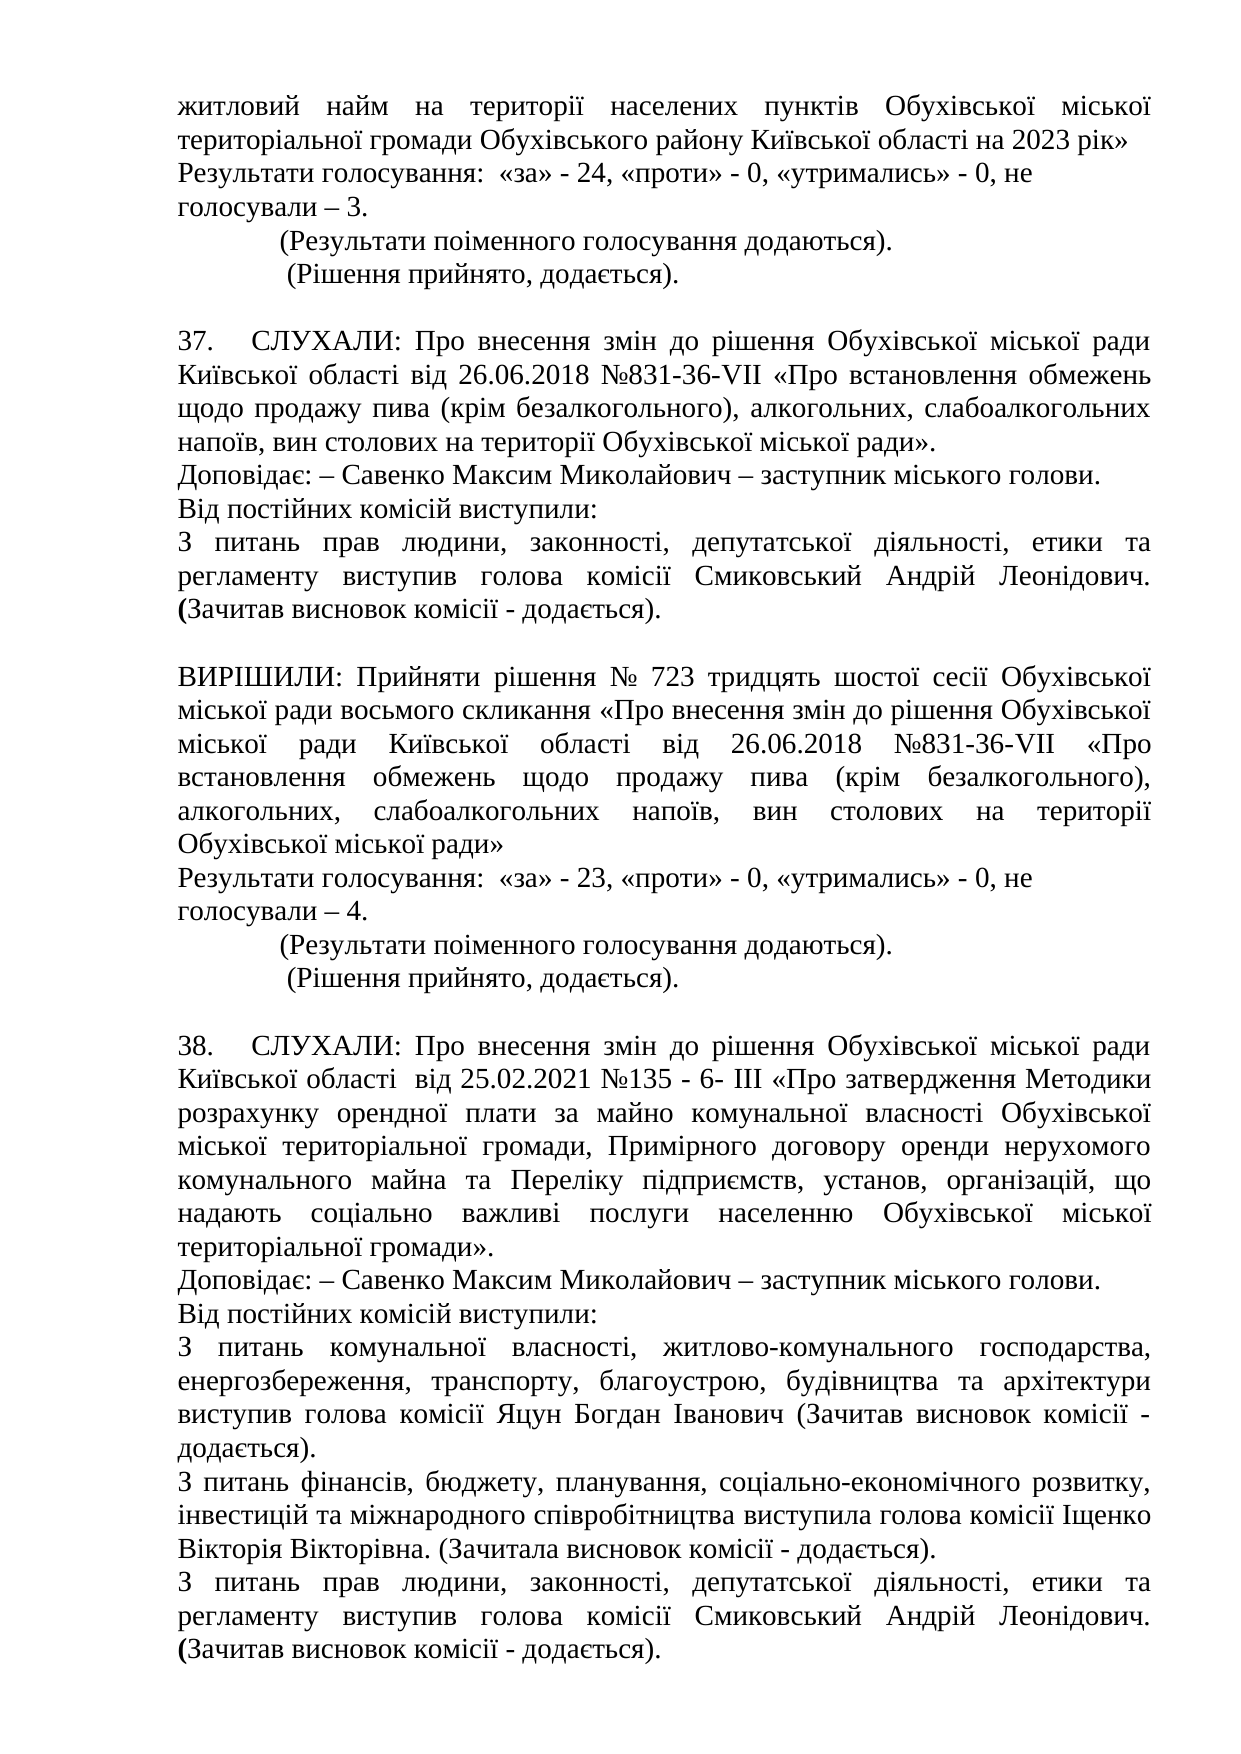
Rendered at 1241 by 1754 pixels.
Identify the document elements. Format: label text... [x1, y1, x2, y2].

list СЛУХАЛИ: Про внесення змін до рішення Обухівської міської ради Київської області від 25.02.2021 №135 - 6- III «Про затвердження Методики розрахунку орендної плати за майно комунальної власності Обухівської міської територіальної громади, Примірного договору оренди нерухомого комунального майна та Переліку підприємств, установ, організацій, що надають соціально важливі послуги населенню Обухівської міської територіальної громади». [177, 1028, 1152, 1262]
subtitle (Результати поіменного голосування додаються). [177, 927, 1152, 961]
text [177, 88, 1152, 156]
subtitle (Рішення прийнято, додається). [177, 256, 1152, 290]
subtitle Від постійних комісій виступили: [177, 491, 1152, 524]
list Доповідає: – Савенко Максим Миколайович – заступник міського голови. [177, 1262, 1152, 1296]
list Доповідає: – Савенко Максим Миколайович – заступник міського голови. [177, 457, 1152, 491]
text ВИРІШИЛИ: Прийняти рішення № 723 тридцять шостої сесії Обухівської міської ради восьмого скликання «Про внесення змін до рішення Обухівської міської ради Київської області від 26.06.2018 №831-36-VІІ «Про встановлення обмежень щодо продажу пива (крім безалкогольного), алкогольних, слабоалкогольних напоїв, вин столових на території Обухівської міської ради» [177, 659, 1152, 860]
subtitle (Рішення прийнято, додається). [177, 961, 1152, 994]
text З питань прав людини, законності, депутатської діяльності, етики та регламенту виступив голова комісії Смиковський Андрій Леонідович. (Зачитав висновок комісії - додається). [177, 524, 1152, 625]
subtitle Результати голосування: «за» - 23, «проти» - 0, «утримались» - 0, не голосували – 4. [177, 860, 1152, 927]
subtitle Результати голосування: «за» - 24, «проти» - 0, «утримались» - 0, не голосували – 3. [177, 156, 1152, 223]
subtitle Від постійних комісій виступили: [177, 1296, 1152, 1329]
text З питань комунальної власності, житлово-комунального господарства, енергозбереження, транспорту, благоустрою, будівництва та архітектури виступив голова комісії Яцун Богдан Іванович (Зачитав висновок комісії - додається). [177, 1329, 1152, 1464]
list СЛУХАЛИ: Про внесення змін до рішення Обухівської міської ради Київської області від 26.06.2018 №831-36-VІІ «Про встановлення обмежень щодо продажу пива (крім безалкогольного), алкогольних, слабоалкогольних напоїв, вин столових на території Обухівської міської ради». [177, 323, 1152, 457]
text З питань прав людини, законності, депутатської діяльності, етики та регламенту виступив голова комісії Смиковський Андрій Леонідович. (Зачитав висновок комісії - додається). [177, 1564, 1152, 1665]
subtitle З питань фінансів, бюджету, планування, соціально-економічного розвитку, інвестицій та міжнародного співробітництва виступила голова комісії Іщенко Вікторія Вікторівна. (Зачитала висновок комісії - додається). [177, 1464, 1152, 1564]
subtitle (Результати поіменного голосування додаються). [177, 223, 1152, 256]
